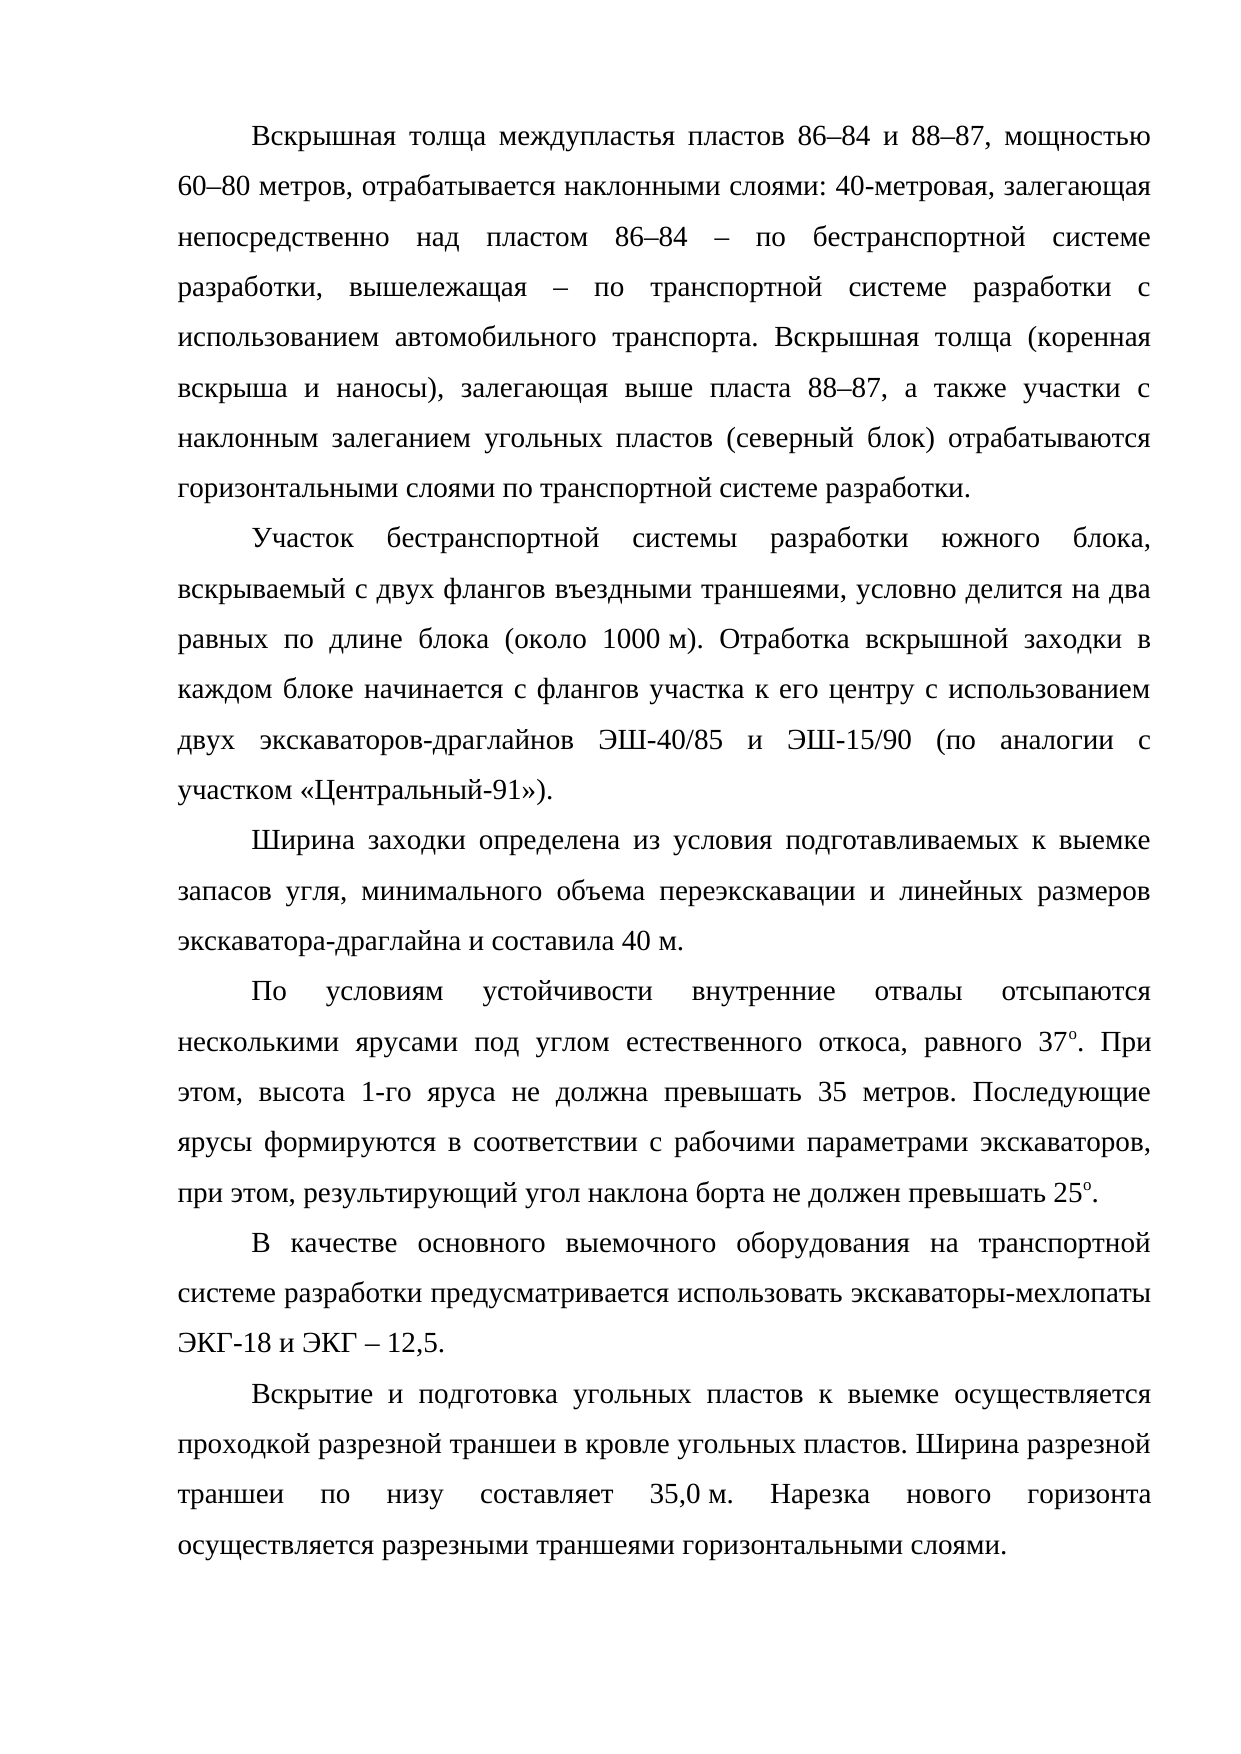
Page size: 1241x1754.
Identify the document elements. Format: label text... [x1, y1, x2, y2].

text В качестве основного выемочного оборудования на транспортной системе разработки предусматривается использовать экскаваторы-мехлопаты ЭКГ-18 и ЭКГ – 12,5. [177, 1225, 1152, 1359]
text Участок бестранспортной системы разработки южного блока, вскрываемый с двух флангов въездными траншеями, условно делится на два равных по длине блока (около 1000 м). Отработка вскрышной заходки в каждом блоке начинается с флангов участка к его центру с использованием двух экскаваторов-драглайнов ЭШ-40/85 и ЭШ-15/90 (по аналогии с участком «Центральный-91»). [177, 521, 1152, 806]
text Ширина заходки определена из условия подготавливаемых к выемке запасов угля, минимального объема переэкскавации и линейных размеров экскаватора-драглайна и составила 40 м. [177, 822, 1152, 957]
text По условиям устойчивости внутренние отвалы отсыпаются несколькими ярусами под углом естественного откоса, равного 37о. При этом, высота 1-го яруса не должна превышать 35 метров. Последующие ярусы формируются в соответствии с рабочими параметрами экскаваторов, при этом, результирующий угол наклона борта не должен превышать 25о. [177, 973, 1152, 1208]
text Вскрытие и подготовка угольных пластов к выемке осуществляется проходкой разрезной траншеи в кровле угольных пластов. Ширина разрезной траншеи по низу составляет 35,0 м. Нарезка нового горизонта осуществляется разрезными траншеями горизонтальными слоями. [177, 1376, 1152, 1560]
text Вскрышная толща междупластья пластов 86–84 и 88–87, мощностью 60–80 метров, отрабатывается наклонными слоями: 40-метровая, залегающая непосредственно над пластом 86–84 – по бестранспортной системе разработки, вышележащая – по транспортной системе разработки с использованием автомобильного транспорта. Вскрышная толща (коренная вскрыша и наносы), залегающая выше пласта 88–87, а также участки с наклонным залеганием угольных пластов (северный блок) отрабатываются горизонтальными слоями по транспортной системе разработки. [177, 118, 1152, 504]
